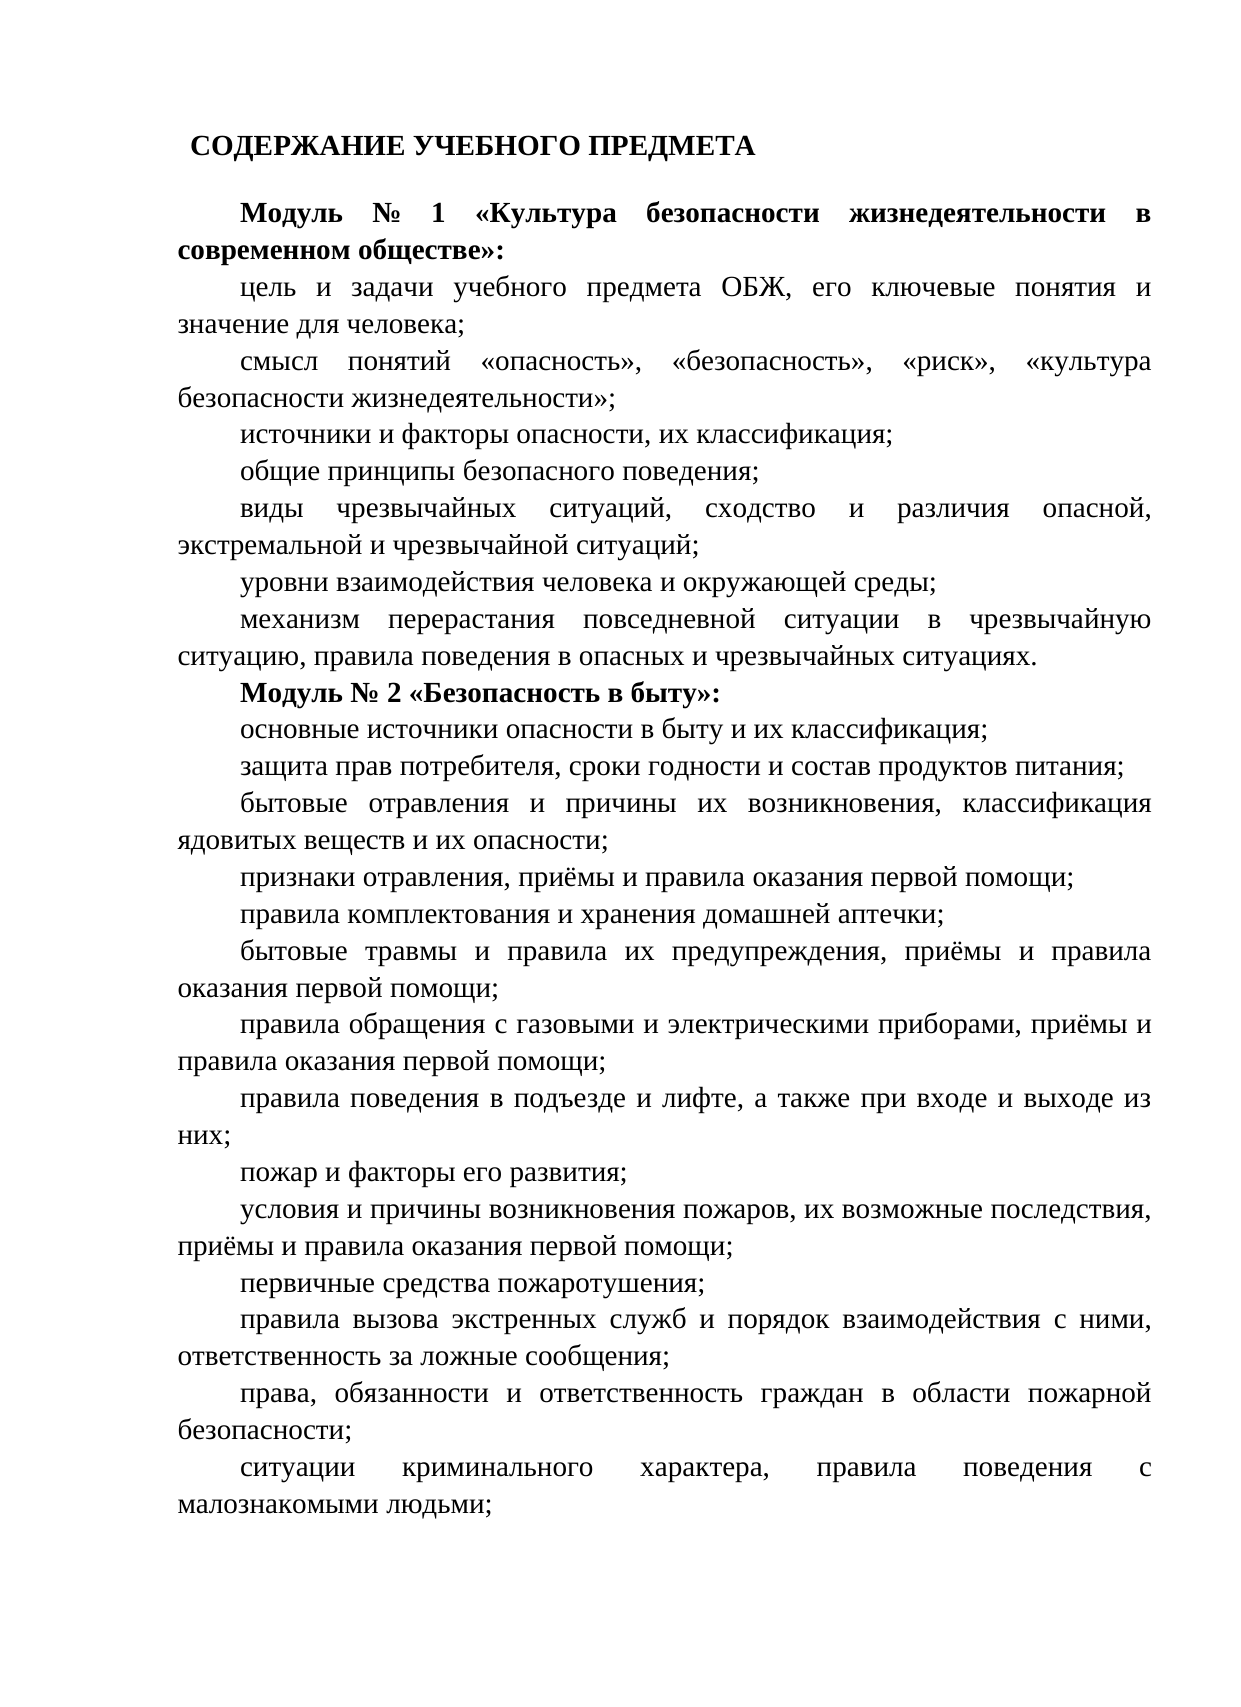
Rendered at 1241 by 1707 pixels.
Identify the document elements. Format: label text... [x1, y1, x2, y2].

text бытовые отравления и причины их возникновения, классификация ядовитых веществ и их опасности; [177, 785, 1152, 856]
text СОДЕРЖАНИЕ УЧЕБНОГО ПРЕДМЕТА [190, 128, 1152, 161]
text ситуации криминального характера, правила поведения с малознакомыми людьми; [177, 1449, 1152, 1519]
text первичные средства пожаротушения; [177, 1265, 1152, 1298]
text условия и причины возникновения пожаров, их возможные последствия, приёмы и правила оказания первой помощи; [177, 1191, 1152, 1261]
text механизм перерастания повседневной ситуации в чрезвычайную ситуацию, правила поведения в опасных и чрезвычайных ситуациях. [177, 601, 1152, 671]
text пожар и факторы его развития; [177, 1154, 1152, 1188]
text признаки отравления, приёмы и правила оказания первой помощи; [177, 859, 1152, 893]
text основные источники опасности в быту и их классификация; [177, 712, 1152, 745]
text права, обязанности и ответственность граждан в области пожарной безопасности; [177, 1375, 1152, 1446]
text источники и факторы опасности, их классификация; [177, 417, 1152, 450]
text Модуль № 2 «Безопасность в быту»: [177, 675, 1152, 708]
text защита прав потребителя, сроки годности и состав продуктов питания; [177, 748, 1152, 782]
text Модуль № 1 «Культура безопасности жизнедеятельности в современном обществе»: [177, 195, 1152, 266]
text правила вызова экстренных служб и порядок взаимодействия с ними, ответственность за ложные сообщения; [177, 1302, 1152, 1372]
text бытовые травмы и правила их предупреждения, приёмы и правила оказания первой помощи; [177, 933, 1152, 1003]
text смысл понятий «опасность», «безопасность», «риск», «культура безопасности жизнедеятельности»; [177, 343, 1152, 413]
text правила обращения с газовыми и электрическими приборами, приёмы и правила оказания первой помощи; [177, 1007, 1152, 1077]
text уровни взаимодействия человека и окружающей среды; [177, 564, 1152, 598]
text правила комплектования и хранения домашней аптечки; [177, 896, 1152, 929]
text правила поведения в подъезде и лифте, а также при входе и выходе из них; [177, 1080, 1152, 1151]
text цель и задачи учебного предмета ОБЖ, его ключевые понятия и значение для человека; [177, 269, 1152, 339]
text общие принципы безопасного поведения; [177, 453, 1152, 487]
text виды чрезвычайных ситуаций, сходство и различия опасной, экстремальной и чрезвычайной ситуаций; [177, 490, 1152, 561]
